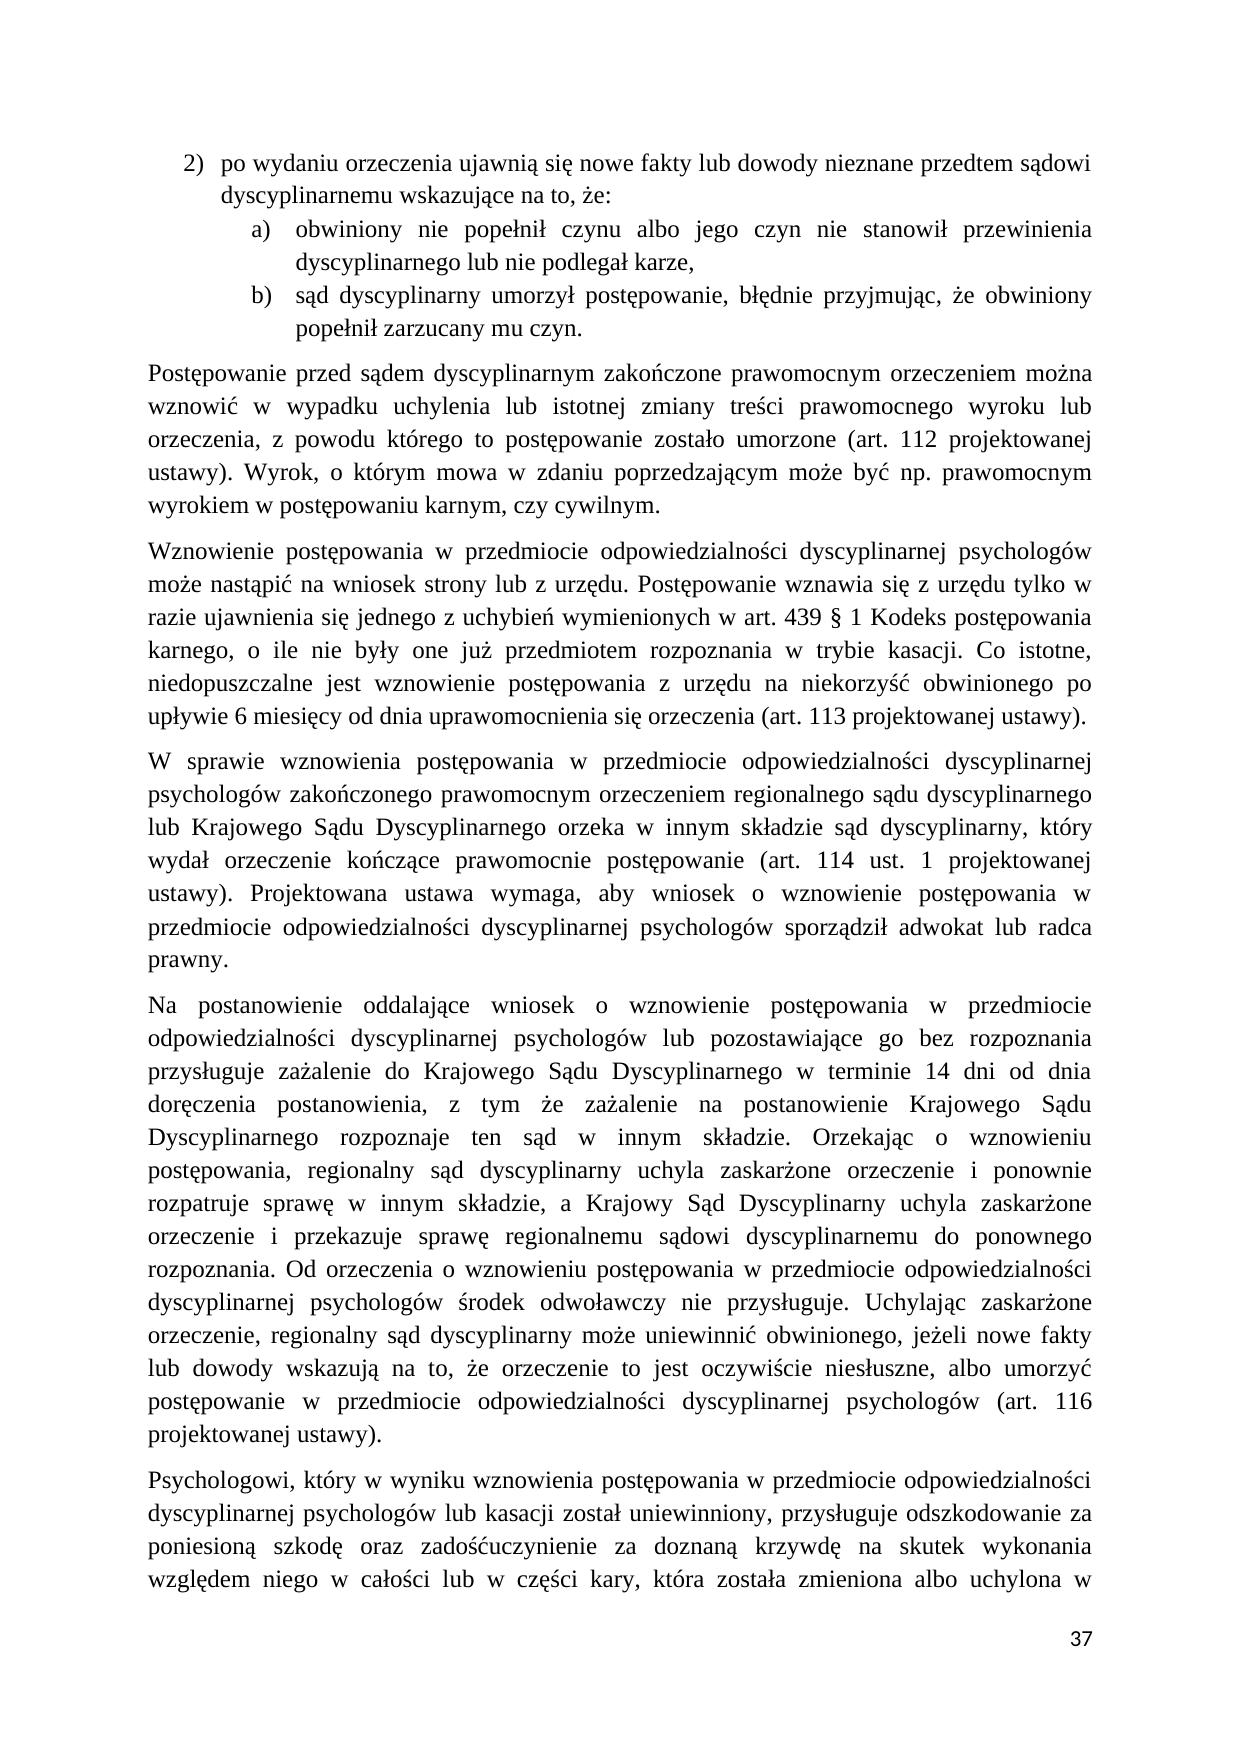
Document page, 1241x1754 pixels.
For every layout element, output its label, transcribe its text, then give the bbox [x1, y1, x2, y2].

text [148, 1465, 1093, 1593]
text Na postanowienie oddalające wniosek o wznowienie postępowania w przedmiocie odpowiedzialności dyscyplinarnej psychologów lub pozostawiające go bez rozpoznania przysługuje zażalenie do Krajowego Sądu Dyscyplinarnego w terminie 14 dni od dnia doręczenia postanowienia, z tym że zażalenie na postanowienie Krajowego Sądu Dyscyplinarnego rozpoznaje ten sąd w innym składzie. Orzekając o wznowieniu postępowania, regionalny sąd dyscyplinarny uchyla zaskarżone orzeczenie i ponownie rozpatruje sprawę w innym składzie, a Krajowy Sąd Dyscyplinarny uchyla zaskarżone orzeczenie i przekazuje sprawę regionalnemu sądowi dyscyplinarnemu do ponownego rozpoznania. Od orzeczenia o wznowieniu postępowania w przedmiocie odpowiedzialności dyscyplinarnej psychologów środek odwoławczy nie przysługuje. Uchylając zaskarżone orzeczenie, regionalny sąd dyscyplinarny może uniewinnić obwinionego, jeżeli nowe fakty lub dowody wskazują na to, że orzeczenie to jest oczywiście niesłuszne, albo umorzyć postępowanie w przedmiocie odpowiedzialności dyscyplinarnej psychologów (art. 116 projektowanej ustawy). [148, 990, 1093, 1448]
text Postępowanie przed sądem dyscyplinarnym zakończone prawomocnym orzeczeniem można wznowić w wypadku uchylenia lub istotnej zmiany treści prawomocnego wyroku lub orzeczenia, z powodu którego to postępowanie zostało umorzone (art. 112 projektowanej ustawy). Wyrok, o którym mowa w zdaniu poprzedzającym może być np. prawomocnym wyrokiem w postępowaniu karnym, czy cywilnym. [148, 358, 1093, 519]
list obwiniony nie popełnił czynu albo jego czyn nie stanowił przewinienia dyscyplinarnego lub nie podlegał karze, [251, 214, 1093, 275]
text W sprawie wznowienia postępowania w przedmiocie odpowiedzialności dyscyplinarnej psychologów zakończonego prawomocnym orzeczeniem regionalnego sądu dyscyplinarnego lub Krajowego Sądu Dyscyplinarnego orzeka w innym składzie sąd dyscyplinarny, który wydał orzeczenie kończące prawomocnie postępowanie (art. 114 ust. 1 projektowanej ustawy). Projektowana ustawa wymaga, aby wniosek o wznowienie postępowania w przedmiocie odpowiedzialności dyscyplinarnej psychologów sporządził adwokat lub radca prawny. [148, 746, 1093, 973]
list po wydaniu orzeczenia ujawnią się nowe fakty lub dowody nieznane przedtem sądowi dyscyplinarnemu wskazujące na to, że: [183, 148, 1093, 209]
list sąd dyscyplinarny umorzył postępowanie, błędnie przyjmując, że obwiniony popełnił zarzucany mu czyn. [251, 280, 1093, 341]
text Wznowienie postępowania w przedmiocie odpowiedzialności dyscyplinarnej psychologów może nastąpić na wniosek strony lub z urzędu. Postępowanie wznawia się z urzędu tylko w razie ujawnienia się jednego z uchybień wymienionych w art. 439 § 1 Kodeks postępowania karnego, o ile nie były one już przedmiotem rozpoznania w trybie kasacji. Co istotne, niedopuszczalne jest wznowienie postępowania z urzędu na niekorzyść obwinionego po upływie 6 miesięcy od dnia uprawomocnienia się orzeczenia (art. 113 projektowanej ustawy). [148, 536, 1093, 730]
